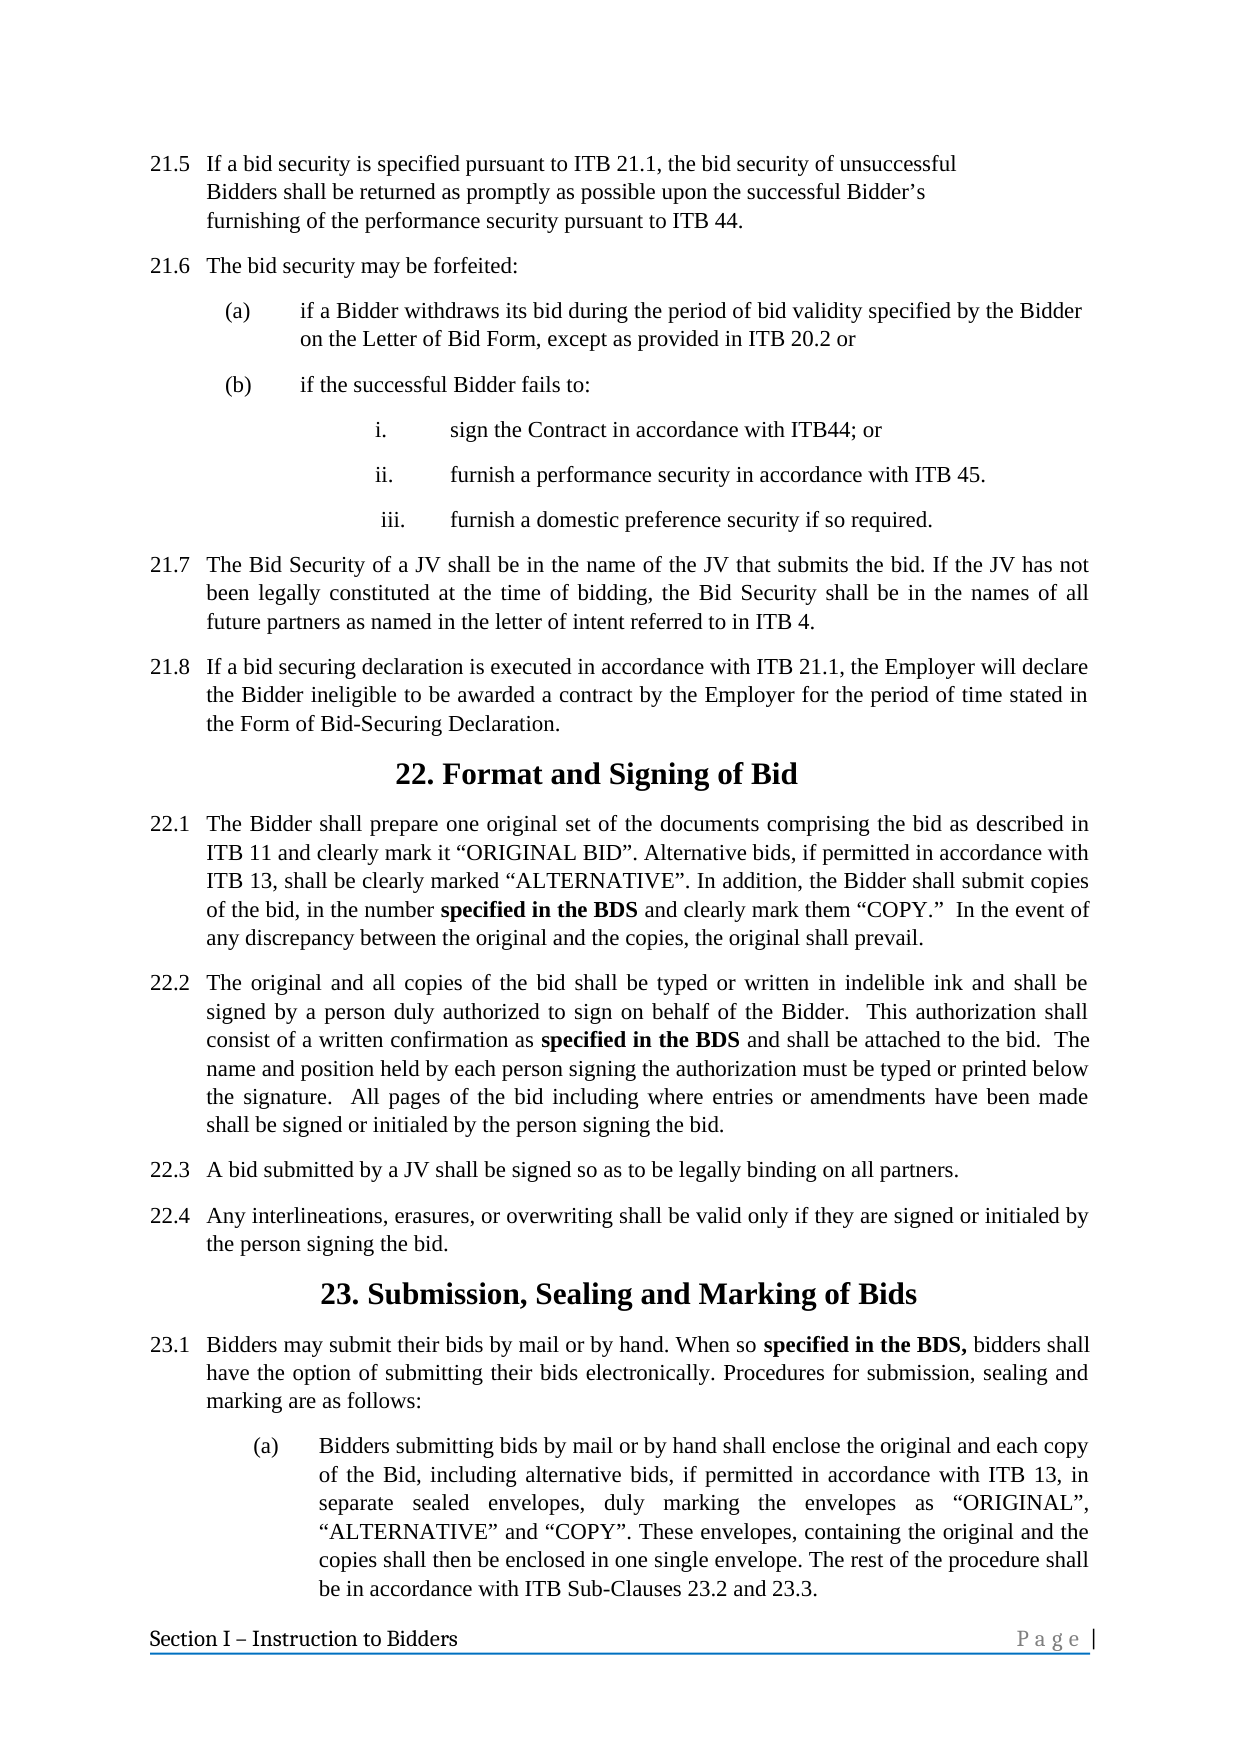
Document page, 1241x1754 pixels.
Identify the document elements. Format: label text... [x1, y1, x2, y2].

text ii. furnish a performance security in accordance with ITB 45. [197, 461, 1090, 487]
text iii. furnish a domestic preference security if so required. [244, 506, 1090, 532]
text 22.2 The original and all copies of the bid shall be typed or written in indelible ink and shall be signed by a person duly authorized to sign on behalf of the Bidder. This authorization shall consist of a written confirmation as specified in the BDS and shall be attached to the bid. The name and position held by each person signing the authorization must be typed or printed below the signature. All pages of the bid including where entries or amendments have been made shall be signed or initialed by the person signing the bid. [150, 969, 1090, 1138]
text 23.1 Bidders may submit their bids by mail or by hand. When so specified in the BDS, bidders shall have the option of submitting their bids electronically. Procedures for submission, sealing and marking are as follows: [150, 1331, 1090, 1414]
text 22.4 Any interlineations, erasures, or overwriting shall be valid only if they are signed or initialed by the person signing the bid. [150, 1202, 1090, 1256]
text i. sign the Contract in accordance with ITB44; or [253, 416, 1090, 442]
text 22.1 The Bidder shall prepare one original set of the documents comprising the bid as described in ITB 11 and clearly mark it “ORIGINAL BID”. Alternative bids, if permitted in accordance with ITB 13, shall be clearly marked “ALTERNATIVE”. In addition, the Bidder shall submit copies of the bid, in the number specified in the BDS and clearly mark them “COPY.” In the event of any discrepancy between the original and the copies, the original shall prevail. [150, 810, 1090, 951]
text 22.3 A bid submitted by a JV shall be signed so as to be legally binding on all partners. [150, 1157, 1090, 1183]
text 21.6 The bid security may be forfeited: [150, 252, 1090, 278]
text 21.8 If a bid securing declaration is executed in accordance with ITB 21.1, the Employer will declare the Bidder ineligible to be awarded a contract by the Employer for the period of time stated in the Form of Bid-Securing Declaration. [150, 653, 1090, 736]
text (b) if the successful Bidder fails to: [84, 371, 1090, 397]
text 21.7 The Bid Security of a JV shall be in the name of the JV that submits the bid. If the JV has not been legally constituted at the time of bidding, the Bid Security shall be in the names of all future partners as named in the letter of intent referred to in ITB 4. [150, 551, 1090, 634]
text (a) Bidders submitting bids by mail or by hand shall enclose the original and each copy of the Bid, including alternative bids, if permitted in accordance with ITB 13, in separate sealed envelopes, duly marking the envelopes as “ORIGINAL”, “ALTERNATIVE” and “COPY”. These envelopes, containing the original and the copies shall then be enclosed in one single envelope. The rest of the procedure shall be in accordance with ITB Sub-Clauses 23.2 and 23.3. [253, 1433, 1090, 1601]
subtitle Format and Signing of Bid [150, 755, 1090, 791]
text (a) if a Bidder withdraws its bid during the period of bid validity specified by the Bidder on the Letter of Bid Form, except as provided in ITB 20.2 or [84, 297, 1090, 352]
subtitle Submission, Sealing and Marking of Bids [150, 1275, 1090, 1311]
text 21.5 If a bid security is specified pursuant to ITB 21.1, the bid security of unsuccessful Bidders shall be returned as promptly as possible upon the successful Bidder’s furnishing of the performance security pursuant to ITB 44. [94, 150, 1090, 233]
